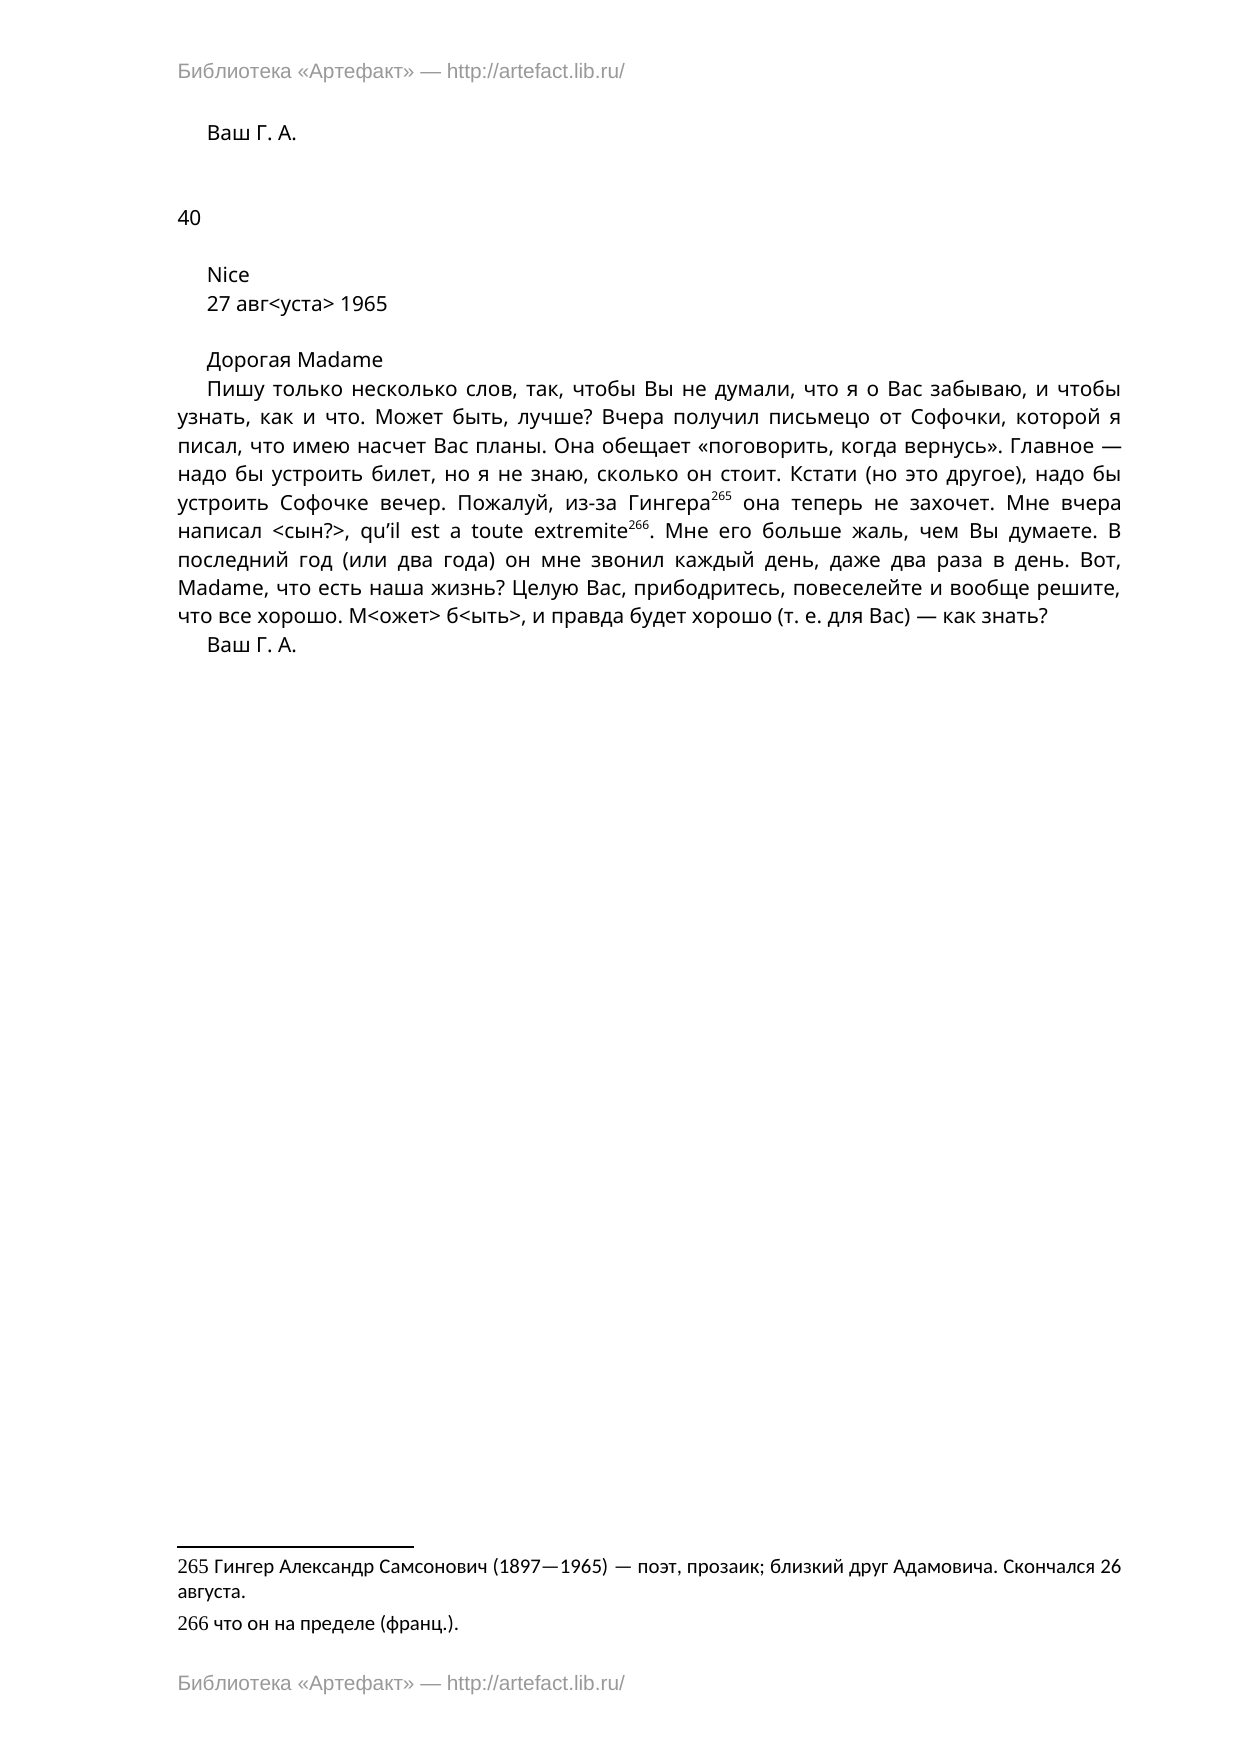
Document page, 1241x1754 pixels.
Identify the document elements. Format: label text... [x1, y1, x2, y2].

text Ваш Г. А. [177, 118, 1122, 147]
text Ваш Г. А. [177, 630, 1122, 658]
text 27 авг<уста> 1965 [177, 289, 1122, 317]
text Дорогая Madame [177, 346, 1122, 374]
text Пишу только несколько слов, так, чтобы Вы не думали, что я о Вас забываю, и чтобы узнать, как и что. Может быть, лучше? Вчера получил письмецо от Софочки, которой я писал, что имею насчет Вас планы. Она обещает «поговорить, когда вернусь». Главное — надо бы устроить билет, но я не знаю, сколько он стоит. Кстати (но это другое), надо бы устроить Софочке вечер. Пожалуй, из-за Гингера она теперь не захочет. Мне вчера написал <сын?>, qu’il est a toute extremite. Мне его больше жаль, чем Вы думаете. В последний год (или два года) он мне звонил каждый день, даже два раза в день. Вот, Madame, что есть наша жизнь? Целую Вас, прибодритесь, повеселейте и вообще решите, что все хорошо. М<ожет> б<ыть>, и правда будет хорошо (т. е. для Вас) — как знать? [177, 374, 1122, 630]
text Nice [177, 260, 1122, 289]
subtitle 40 [177, 203, 1122, 232]
